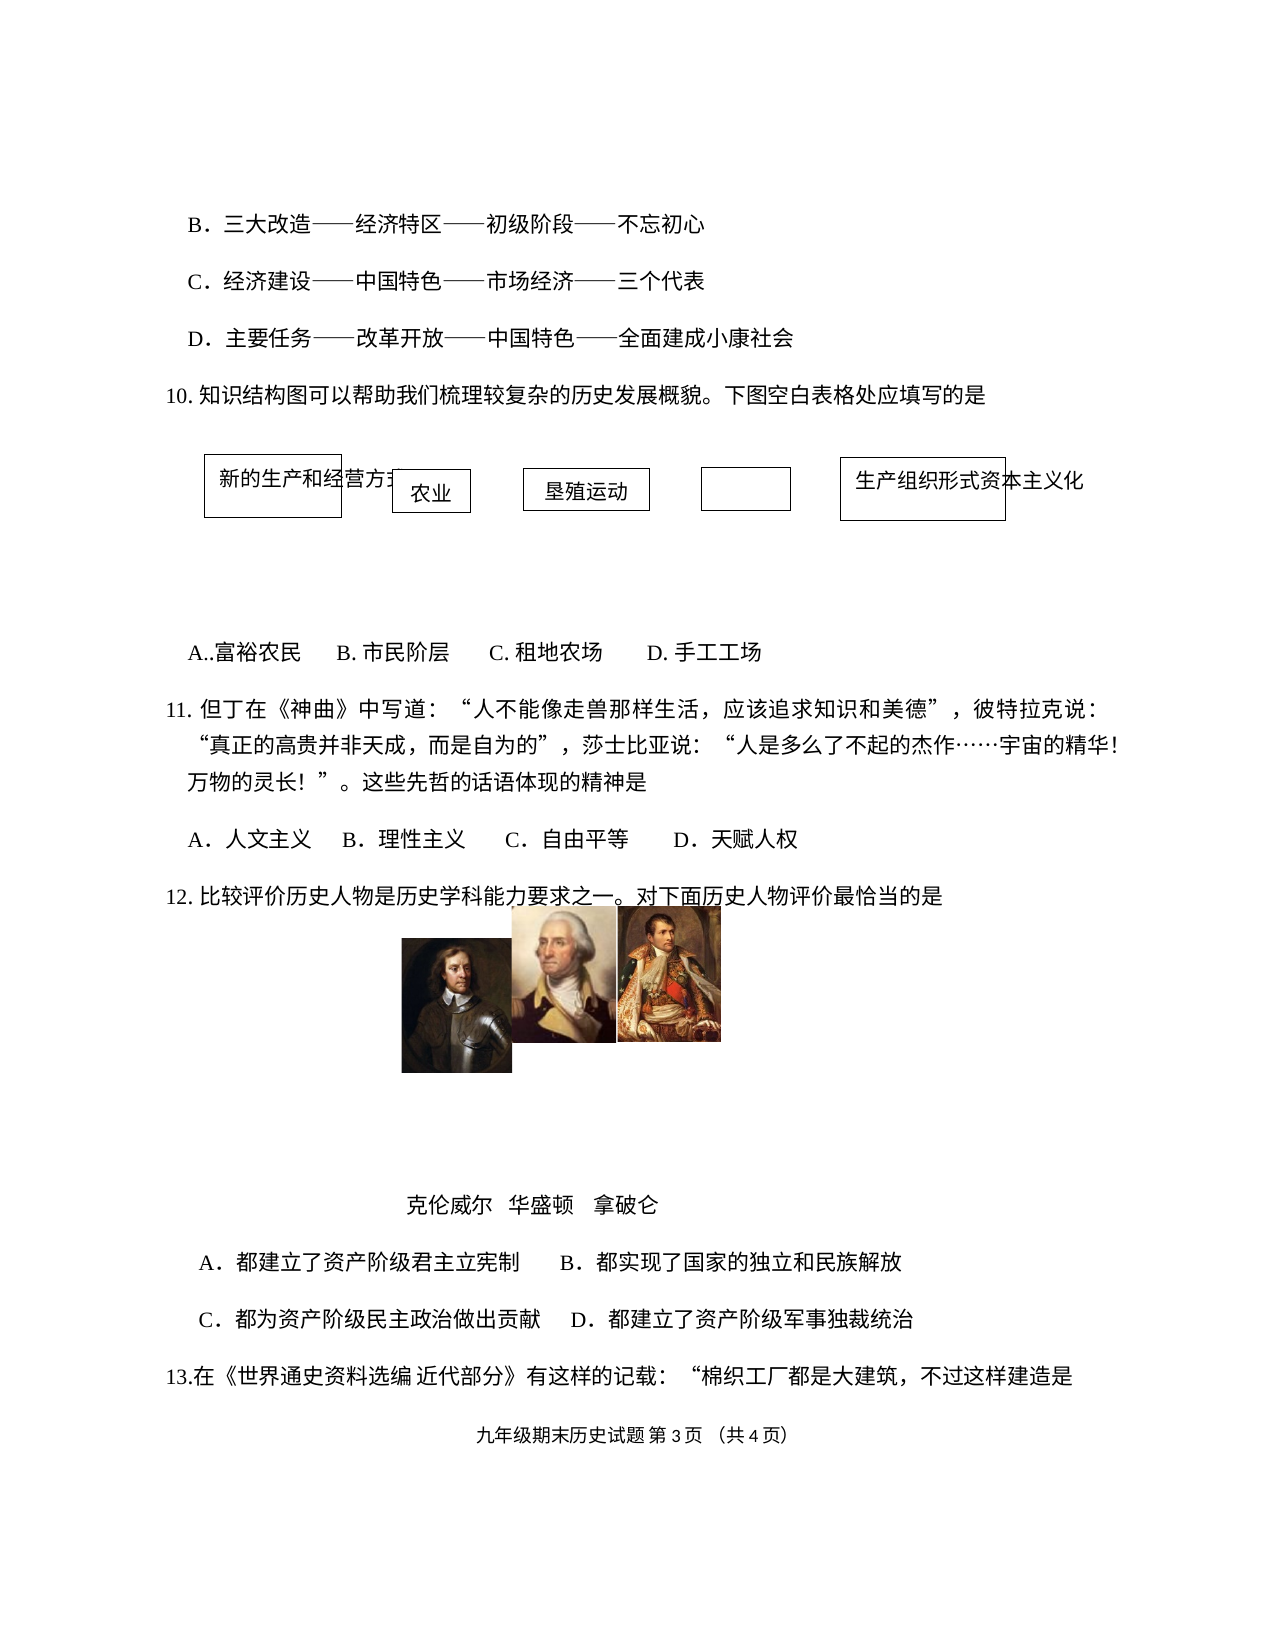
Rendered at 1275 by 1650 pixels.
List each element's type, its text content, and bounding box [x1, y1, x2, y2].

text A．都建立了资产阶级君主立宪制 B．都实现了国家的独立和民族解放 [165, 1245, 1109, 1277]
text A..富裕农民 B. 市民阶层 C. 租地农场 D. 手工工场 [165, 635, 1109, 667]
text 12. 比较评价历史人物是历史学科能力要求之一。对下面历史人物评价最恰当的是 [165, 879, 1109, 911]
text D．主要任务——改革开放——中国特色——全面建成小康社会 [165, 321, 1109, 353]
text 13.在《世界通史资料选编 近代部分》有这样的记载：“棉织工厂都是大建筑，不过这样建造是 [165, 1359, 1109, 1391]
text 10. 知识结构图可以帮助我们梳理较复杂的历史发展概貌。下图空白表格处应填写的是 [165, 378, 1109, 410]
picture [401, 911, 721, 1073]
text 克伦威尔 华盛顿 拿破仑 [165, 1188, 1109, 1219]
text C．都为资产阶级民主政治做出贡献 D．都建立了资产阶级军事独裁统治 [165, 1302, 1109, 1334]
text C．经济建设——中国特色——市场经济——三个代表 [165, 264, 1109, 296]
text B．三大改造——经济特区——初级阶段——不忘初心 [165, 207, 1109, 238]
text A．人文主义 B．理性主义 C．自由平等 D．天赋人权 [165, 822, 1109, 854]
text 11. 但丁在《神曲》中写道：“人不能像走兽那样生活，应该追求知识和美德”，彼特拉克说：“真正的高贵并非天成，而是自为的”，莎士比亚说：“人是多么了不起的杰作……宇宙的精华！万物的灵长！”。这些先哲的话语体现的精神是 [165, 692, 1109, 797]
